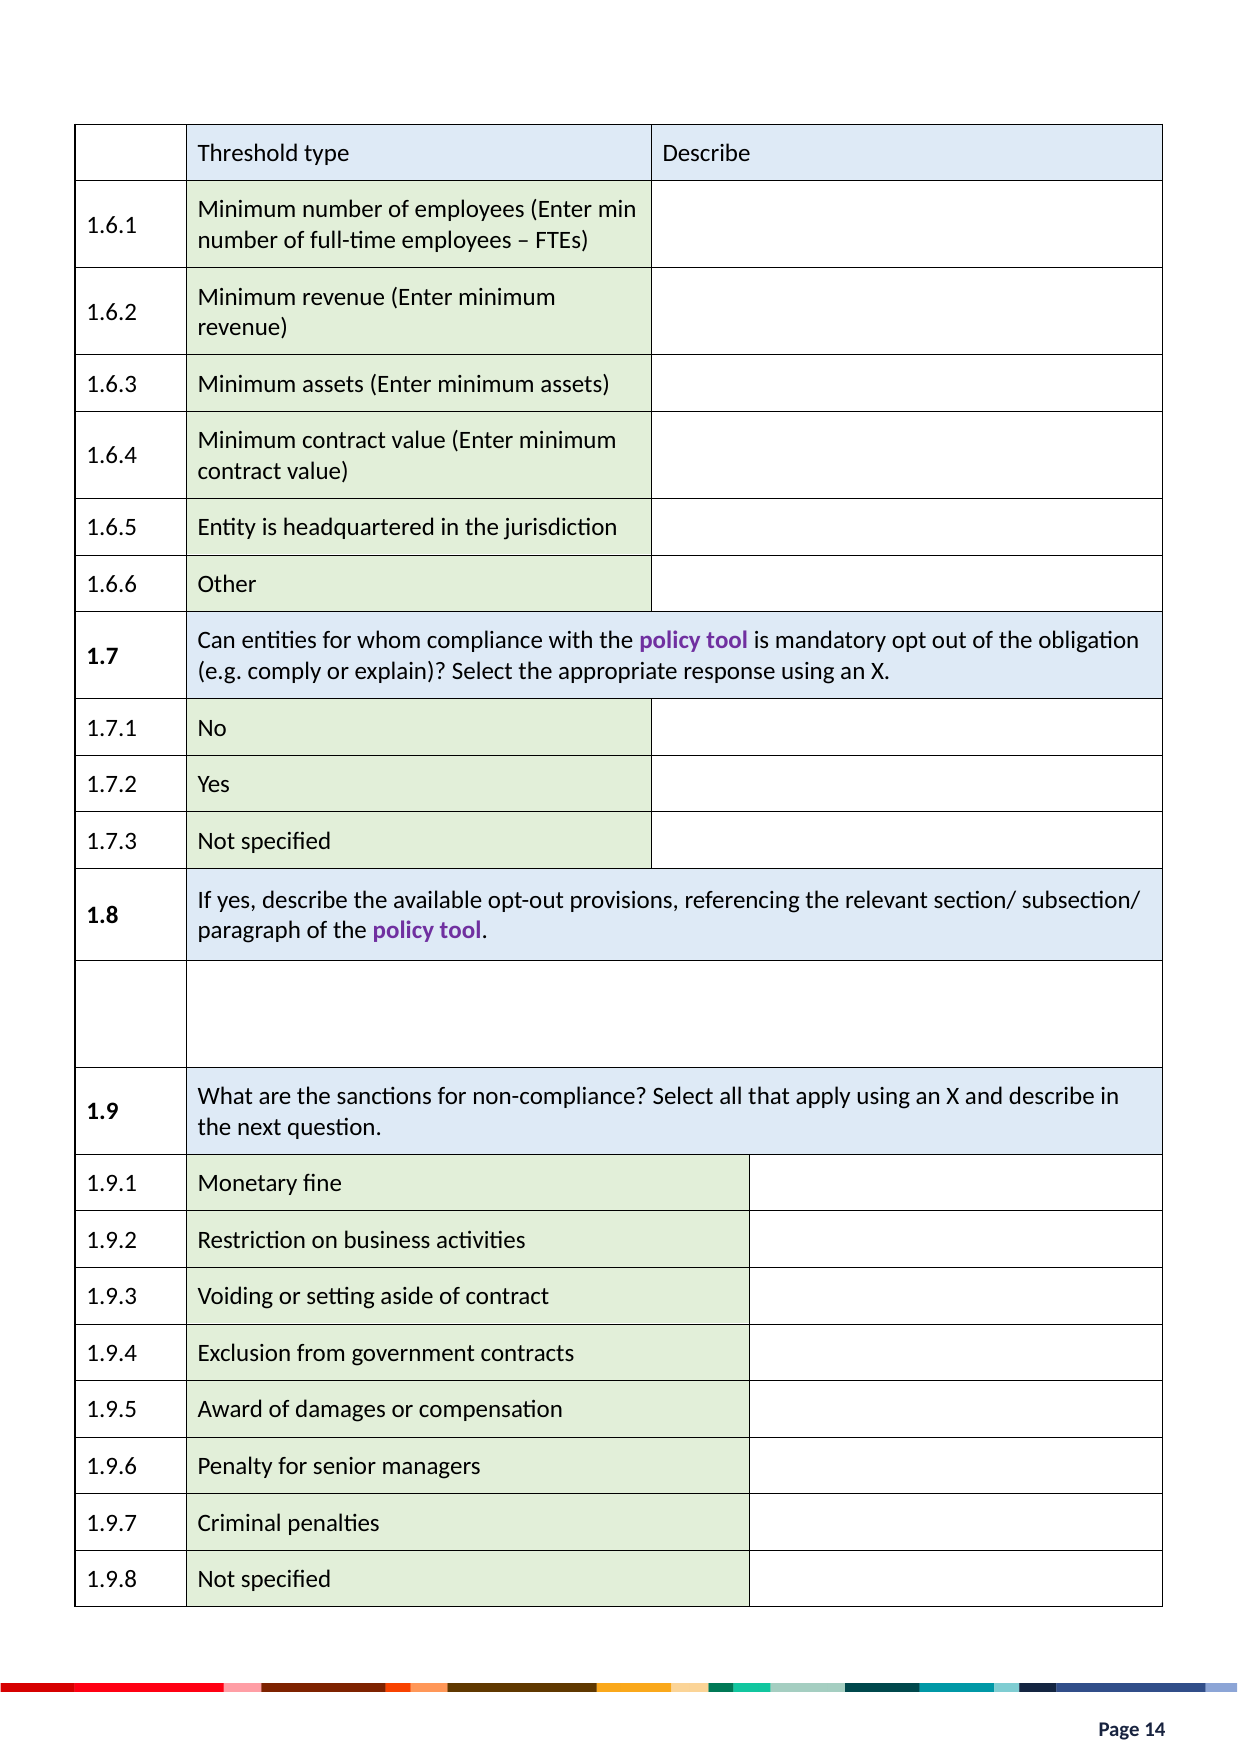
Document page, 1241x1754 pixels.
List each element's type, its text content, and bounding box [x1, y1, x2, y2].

table_cell 1.9.5 [76, 1381, 186, 1437]
table_cell [652, 181, 1162, 267]
table_cell [76, 961, 186, 1067]
table_cell Yes [187, 756, 651, 811]
table_cell 1.7.3 [76, 812, 186, 868]
table_cell 1.9.3 [76, 1268, 186, 1323]
table_cell Minimum revenue (Enter minimum revenue) [187, 268, 651, 354]
table_cell 1.9.4 [76, 1325, 186, 1380]
table_cell Voiding or setting aside of contract [187, 1268, 749, 1323]
table_cell 1.6.3 [76, 355, 186, 411]
table_cell Criminal penalties [187, 1494, 749, 1550]
table_cell 1.9.2 [76, 1211, 186, 1267]
table_cell Describe [652, 125, 1162, 180]
table_cell [187, 961, 1162, 1067]
table_cell 1.9.8 [76, 1551, 186, 1606]
table_cell [750, 1381, 1162, 1437]
table_cell [652, 699, 1162, 755]
table_cell [750, 1211, 1162, 1267]
table_cell 1.7.1 [76, 699, 186, 755]
table_cell [652, 412, 1162, 498]
table_cell [750, 1268, 1162, 1323]
table_cell Award of damages or compensation [187, 1381, 749, 1437]
table_cell Minimum assets (Enter minimum assets) [187, 355, 651, 411]
table_cell 1.9.1 [76, 1155, 186, 1210]
table_cell [652, 355, 1162, 411]
table_cell [750, 1155, 1162, 1210]
table_cell 1.7 [76, 612, 186, 698]
picture [0, 1683, 1236, 1692]
table_cell Minimum contract value (Enter minimum contract value) [187, 412, 651, 498]
table_cell Not specified [187, 1551, 749, 1606]
table_cell 1.6.5 [76, 499, 186, 554]
table_cell [750, 1325, 1162, 1380]
table_cell If yes, describe the available opt-out provisions, referencing the relevant section/ subsection/ paragraph of the policy tool. [187, 869, 1162, 960]
table_cell 1.6.6 [76, 556, 186, 611]
table_cell Penalty for senior managers [187, 1438, 749, 1493]
table_cell 1.9.6 [76, 1438, 186, 1493]
table_cell Minimum number of employees (Enter min number of full-time employees – FTEs) [187, 181, 651, 267]
table_cell 1.8 [76, 869, 186, 960]
table_cell [652, 756, 1162, 811]
table_cell [76, 125, 186, 180]
table_cell [750, 1438, 1162, 1493]
table_cell Not specified [187, 812, 651, 868]
table_cell Entity is headquartered in the jurisdiction [187, 499, 651, 554]
table_cell [652, 268, 1162, 354]
table_cell [750, 1494, 1162, 1550]
table_cell Restriction on business activities [187, 1211, 749, 1267]
table_cell No [187, 699, 651, 755]
table_cell 1.9 [76, 1068, 186, 1154]
table_cell 1.9.7 [76, 1494, 186, 1550]
table_cell [652, 556, 1162, 611]
table_cell Can entities for whom compliance with the policy tool is mandatory opt out of the obligation (e.g. comply or explain)? Select the appropriate response using an X. [187, 612, 1162, 698]
table_cell Exclusion from government contracts [187, 1325, 749, 1380]
table_cell 1.7.2 [76, 756, 186, 811]
table_cell Monetary fine [187, 1155, 749, 1210]
table_cell Other [187, 556, 651, 611]
table_cell 1.6.1 [76, 181, 186, 267]
table_cell 1.6.4 [76, 412, 186, 498]
table_cell What are the sanctions for non-compliance? Select all that apply using an X and describe in the next question. [187, 1068, 1162, 1154]
table_cell Threshold type [187, 125, 651, 180]
table_cell [750, 1551, 1162, 1606]
table_cell [652, 812, 1162, 868]
table_cell [652, 499, 1162, 554]
table_cell 1.6.2 [76, 268, 186, 354]
